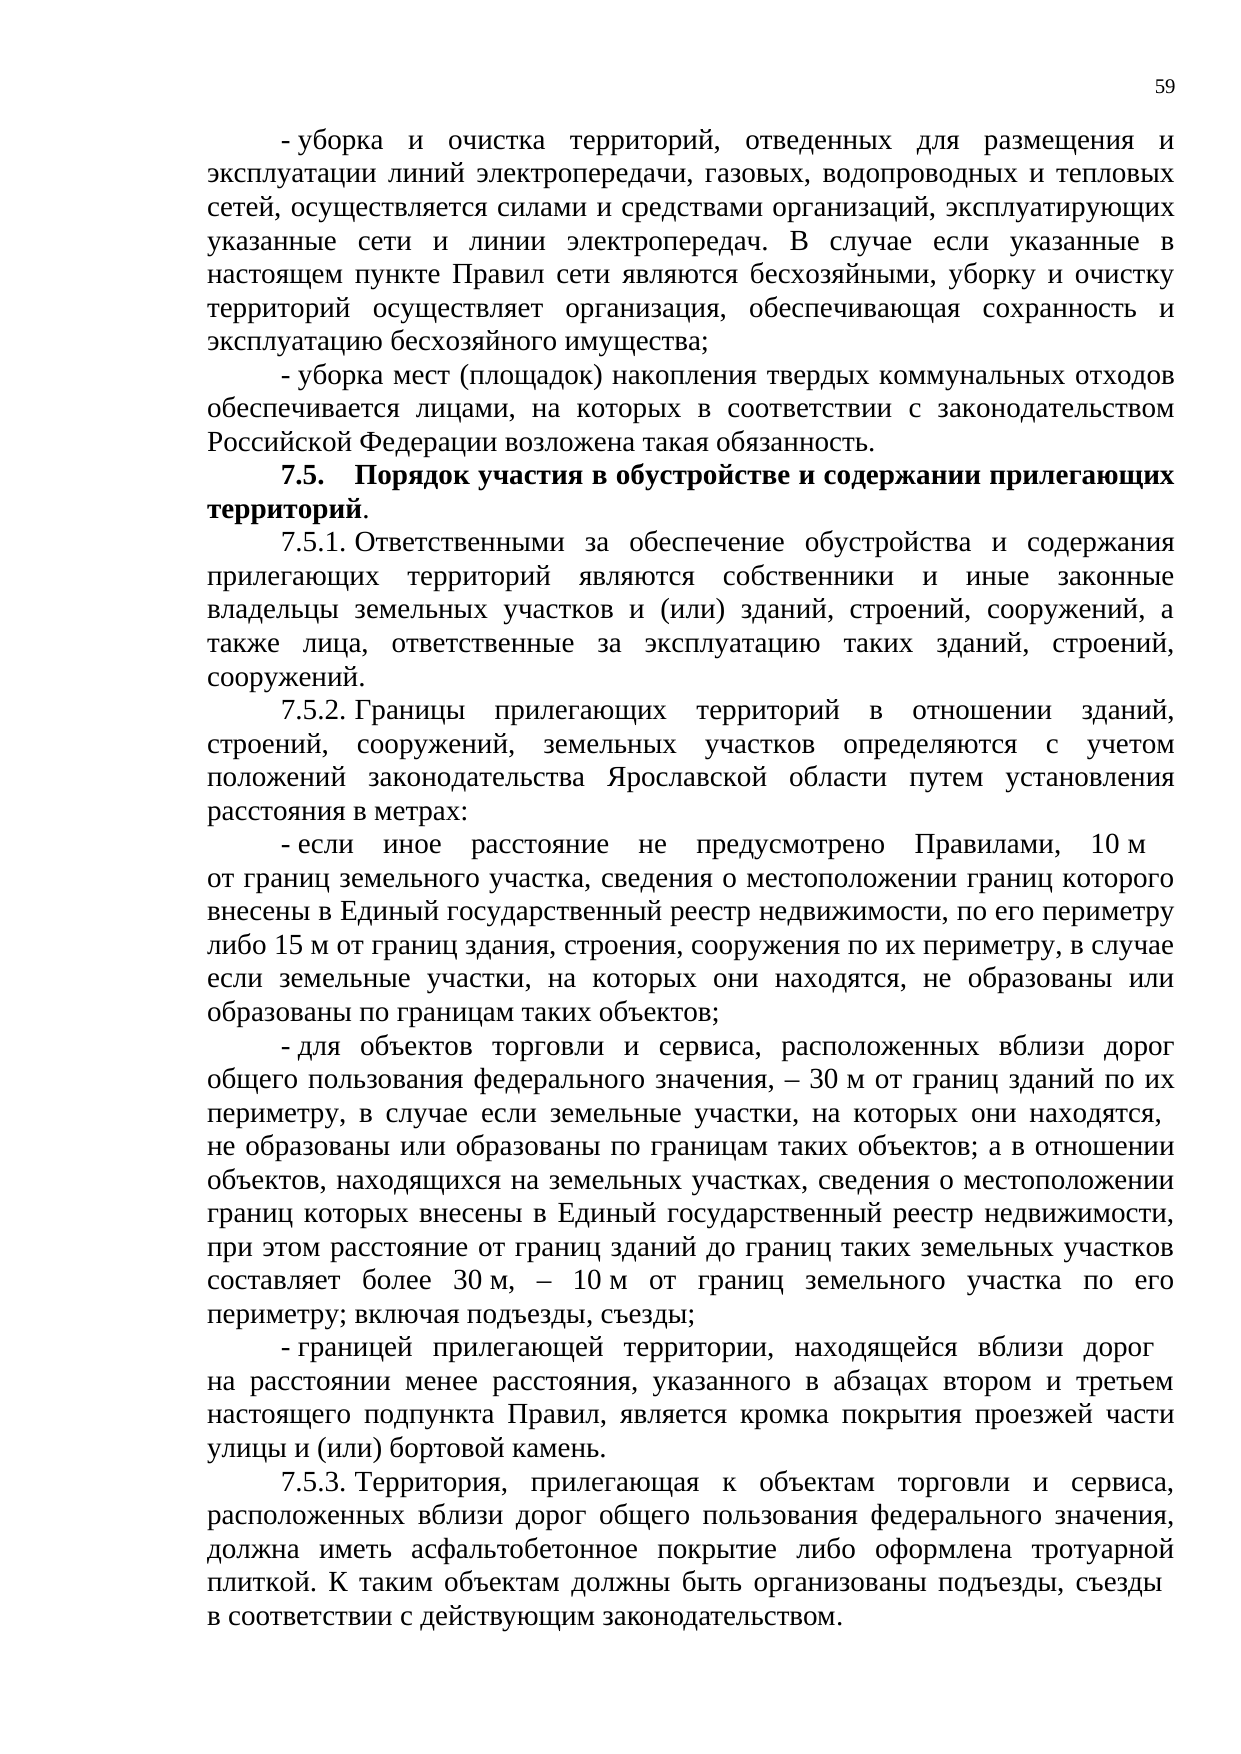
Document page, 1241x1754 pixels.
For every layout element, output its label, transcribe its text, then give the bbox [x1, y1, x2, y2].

text 7.5.2. Границы прилегающих территорий в отношении зданий, строений, сооружений, земельных участков определяются с учетом положений законодательства Ярославской области путем установления расстояния в метрах: [207, 692, 1175, 826]
text 7.5.3. Территория, прилегающая к объектам торговли и сервиса, расположенных вблизи дорог общего пользования федерального значения, должна иметь асфальтобетонное покрытие либо оформлена тротуарной плиткой. К таким объектам должны быть организованы подъезды, съезды в соответствии с действующим законодательством. [207, 1464, 1175, 1631]
text - границей прилегающей территории, находящейся вблизи дорог на расстоянии менее расстояния, указанного в абзацах втором и третьем настоящего подпункта Правил, является кромка покрытия проезжей части улицы и (или) бортовой камень. [207, 1329, 1175, 1464]
text - если иное расстояние не предусмотрено Правилами, 10 м от границ земельного участка, сведения о местоположении границ которого внесены в Единый государственный реестр недвижимости, по его периметру либо 15 м от границ здания, строения, сооружения по их периметру, в случае если земельные участки, на которых они находятся, не образованы или образованы по границам таких объектов; [207, 826, 1175, 1028]
text - уборка мест (площадок) накопления твердых коммунальных отходов обеспечивается лицами, на которых в соответствии с законодательством Российской Федерации возложена такая обязанность. [207, 357, 1175, 457]
text - уборка и очистка территорий, отведенных для размещения и эксплуатации линий электропередачи, газовых, водопроводных и тепловых сетей, осуществляется силами и средствами организаций, эксплуатирующих указанные сети и линии электропередач. В случае если указанные в настоящем пункте Правил сети являются бесхозяйными, уборку и очистку территорий осуществляет организация, обеспечивающая сохранность и эксплуатацию бесхозяйного имущества; [207, 122, 1175, 357]
text 7.5.1. Ответственными за обеспечение обустройства и содержания прилегающих территорий являются собственники и иные законные владельцы земельных участков и (или) зданий, строений, сооружений, а также лица, ответственные за эксплуатацию таких зданий, строений, сооружений. [207, 524, 1175, 692]
text 7.5. Порядок участия в обустройстве и содержании прилегающих территорий. [207, 457, 1175, 524]
text - для объектов торговли и сервиса, расположенных вблизи дорог общего пользования федерального значения, – 30 м от границ зданий по их периметру, в случае если земельные участки, на которых они находятся, не образованы или образованы по границам таких объектов; а в отношении объектов, находящихся на земельных участках, сведения о местоположении границ которых внесены в Единый государственный реестр недвижимости, при этом расстояние от границ зданий до границ таких земельных участков составляет более 30 м, – 10 м от границ земельного участка по его периметру; включая подъезды, съезды; [207, 1028, 1175, 1329]
